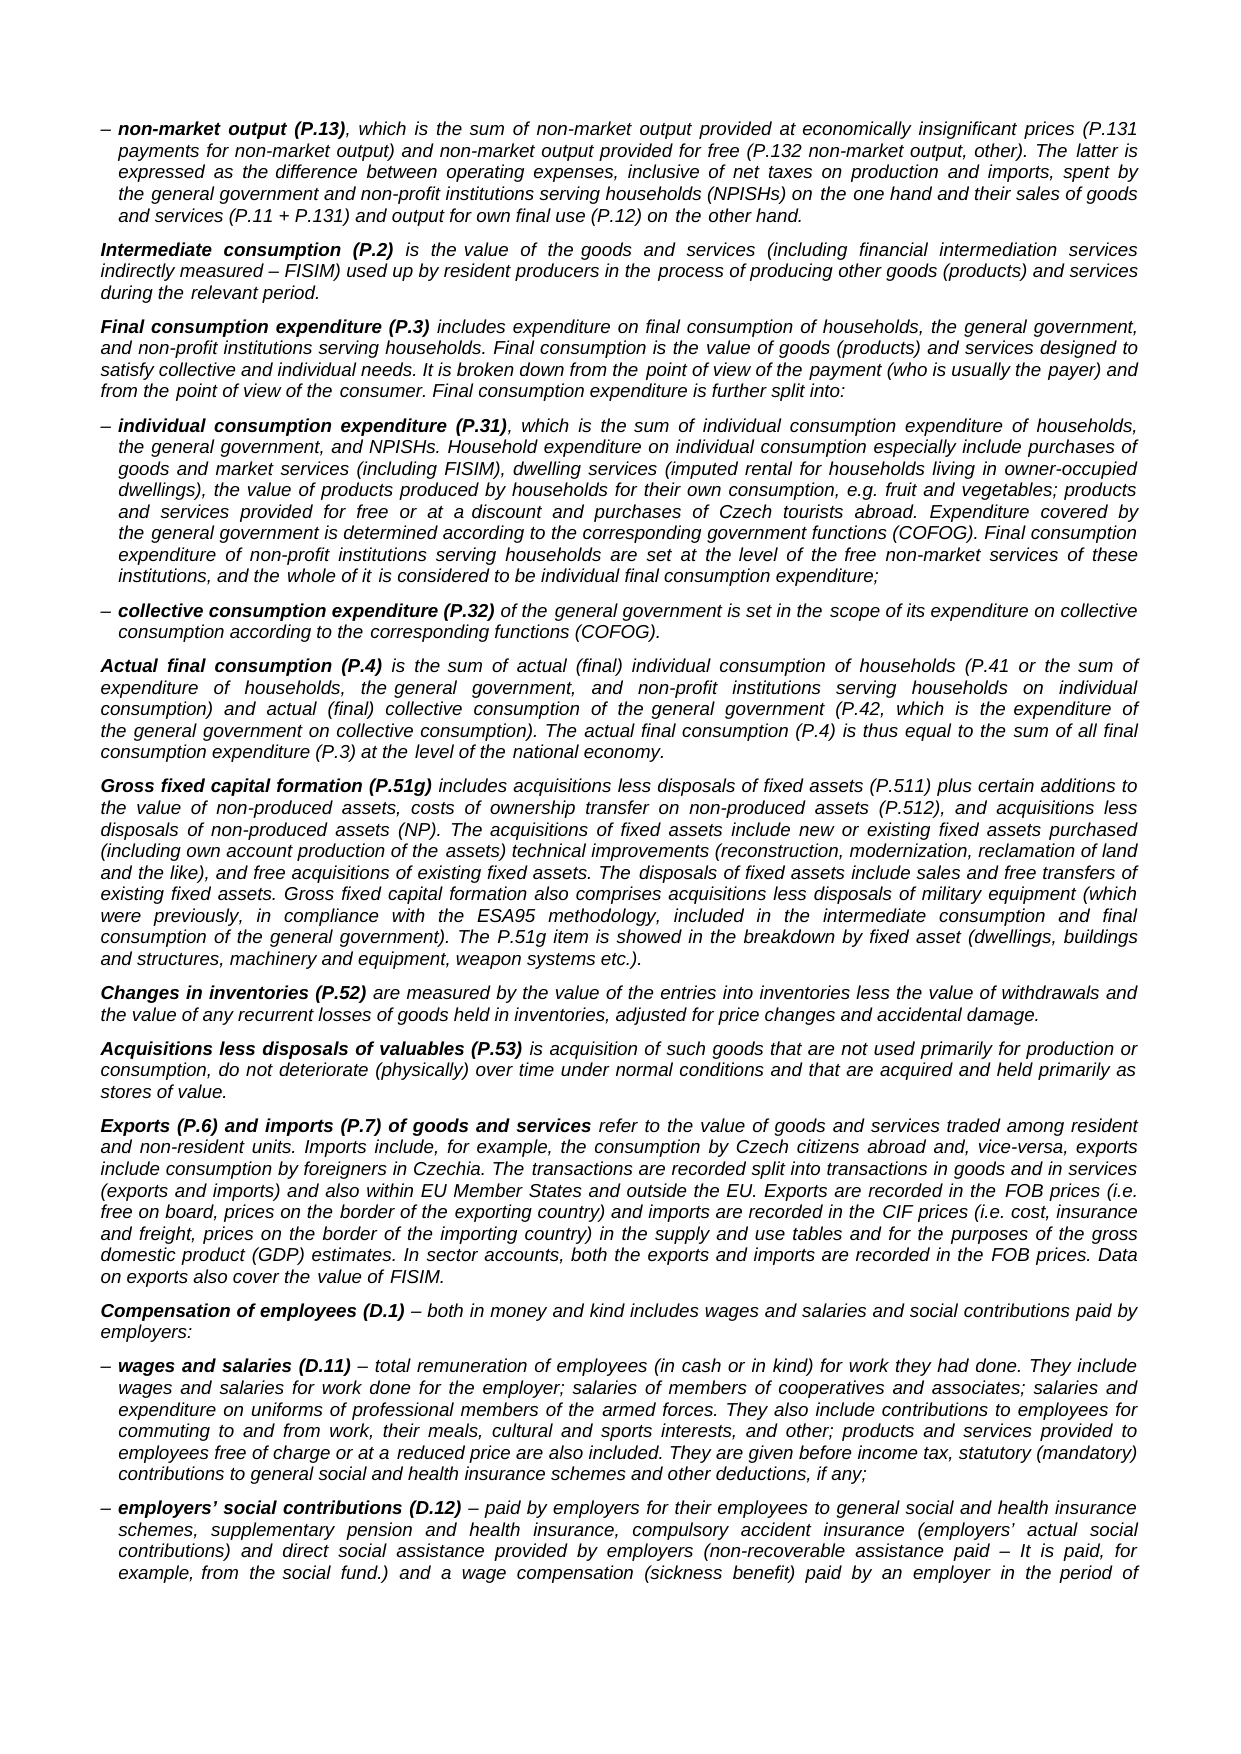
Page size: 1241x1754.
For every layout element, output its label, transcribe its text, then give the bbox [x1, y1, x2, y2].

text Exports (P.6) and imports (P.7) of goods and services refer to the value of goods and services traded among resident and non-resident units. Imports include, for example, the consumption by Czech citizens abroad and, vice-versa, exports include consumption by foreigners in Czechia. The transactions are recorded split into transactions in goods and in services (exports and imports) and also within EU Member States and outside the EU. Exports are recorded in the FOB prices (i.e. free on board, prices on the border of the exporting country) and imports are recorded in the CIF prices (i.e. cost, insurance and freight, prices on the border of the importing country) in the supply and use tables and for the purposes of the gross domestic product (GDP) estimates. In sector accounts, both the exports and imports are recorded in the FOB prices. Data on exports also cover the value of FISIM. [100, 1115, 1140, 1287]
text Gross fixed capital formation (P.51g) includes acquisitions less disposals of fixed assets (P.511) plus certain additions to the value of non-produced assets, costs of ownership transfer on non-produced assets (P.512), and acquisitions less disposals of non-produced assets (NP). The acquisitions of fixed assets include new or existing fixed assets purchased (including own account production of the assets) technical improvements (reconstruction, modernization, reclamation of land and the like), and free acquisitions of existing fixed assets. The disposals of fixed assets include sales and free transfers of existing fixed assets. Gross fixed capital formation also comprises acquisitions less disposals of military equipment (which were previously, in compliance with the ESA95 methodology, included in the intermediate consumption and final consumption of the general government). The P.51g item is showed in the breakdown by fixed asset (dwellings, buildings and structures, machinery and equipment, weapon systems etc.). [100, 775, 1140, 969]
text Changes in inventories (P.52) are measured by the value of the entries into inventories less the value of withdrawals and the value of any recurrent losses of goods held in inventories, adjusted for price changes and accidental damage. [100, 982, 1140, 1025]
text Actual final consumption (P.4) is the sum of actual (final) individual consumption of households (P.41 or the sum of expenditure of households, the general government, and non-profit institutions serving households on individual consumption) and actual (final) collective consumption of the general government (P.42, which is the expenditure of the general government on collective consumption). The actual final consumption (P.4) is thus equal to the sum of all final consumption expenditure (P.3) at the level of the national economy. [100, 655, 1140, 763]
text Final consumption expenditure (P.3) includes expenditure on final consumption of households, the general government, and non-profit institutions serving households. Final consumption is the value of goods (products) and services designed to satisfy collective and individual needs. It is broken down from the point of view of the payment (who is usually the payer) and from the point of view of the consumer. Final consumption expenditure is further split into: [100, 316, 1140, 402]
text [100, 1497, 1140, 1583]
text – collective consumption expenditure (P.32) of the general government is set in the scope of its expenditure on collective consumption according to the corresponding functions (COFOG). [100, 599, 1140, 642]
text – individual consumption expenditure (P.31), which is the sum of individual consumption expenditure of households, the general government, and NPISHs. Household expenditure on individual consumption especially include purchases of goods and market services (including FISIM), dwelling services (imputed rental for households living in owner-occupied dwellings), the value of products produced by households for their own consumption, e.g. fruit and vegetables; products and services provided for free or at a discount and purchases of Czech tourists abroad. Expenditure covered by the general government is determined according to the corresponding government functions (COFOG). Final consumption expenditure of non-profit institutions serving households are set at the level of the free non-market services of these institutions, and the whole of it is considered to be individual final consumption expenditure; [100, 414, 1140, 587]
text Compensation of employees (D.1) – both in money and kind includes wages and salaries and social contributions paid by employers: [100, 1300, 1140, 1343]
text Acquisitions less disposals of valuables (P.53) is acquisition of such goods that are not used primarily for production or consumption, do not deteriorate (physically) over time under normal conditions and that are acquired and held primarily as stores of value. [100, 1037, 1140, 1102]
text – wages and salaries (D.11) – total remuneration of employees (in cash or in kind) for work they had done. They include wages and salaries for work done for the employer; salaries of members of cooperatives and associates; salaries and expenditure on uniforms of professional members of the armed forces. They also include contributions to employees for commuting to and from work, their meals, cultural and sports interests, and other; products and services provided to employees free of charge or at a reduced price are also included. They are given before income tax, statutory (mandatory) contributions to general social and health insurance schemes and other deductions, if any; [100, 1355, 1140, 1485]
text – non-market output (P.13), which is the sum of non-market output provided at economically insignificant prices (P.131 payments for non-market output) and non-market output provided for free (P.132 non-market output, other). The latter is expressed as the difference between operating expenses, inclusive of net taxes on production and imports, spent by the general government and non-profit institutions serving households (NPISHs) on the one hand and their sales of goods and services (P.11 + P.131) and output for own final use (P.12) on the other hand. [100, 118, 1140, 226]
text Intermediate consumption (P.2) is the value of the goods and services (including financial intermediation services indirectly measured – FISIM) used up by resident producers in the process of producing other goods (products) and services during the relevant period. [100, 238, 1140, 303]
